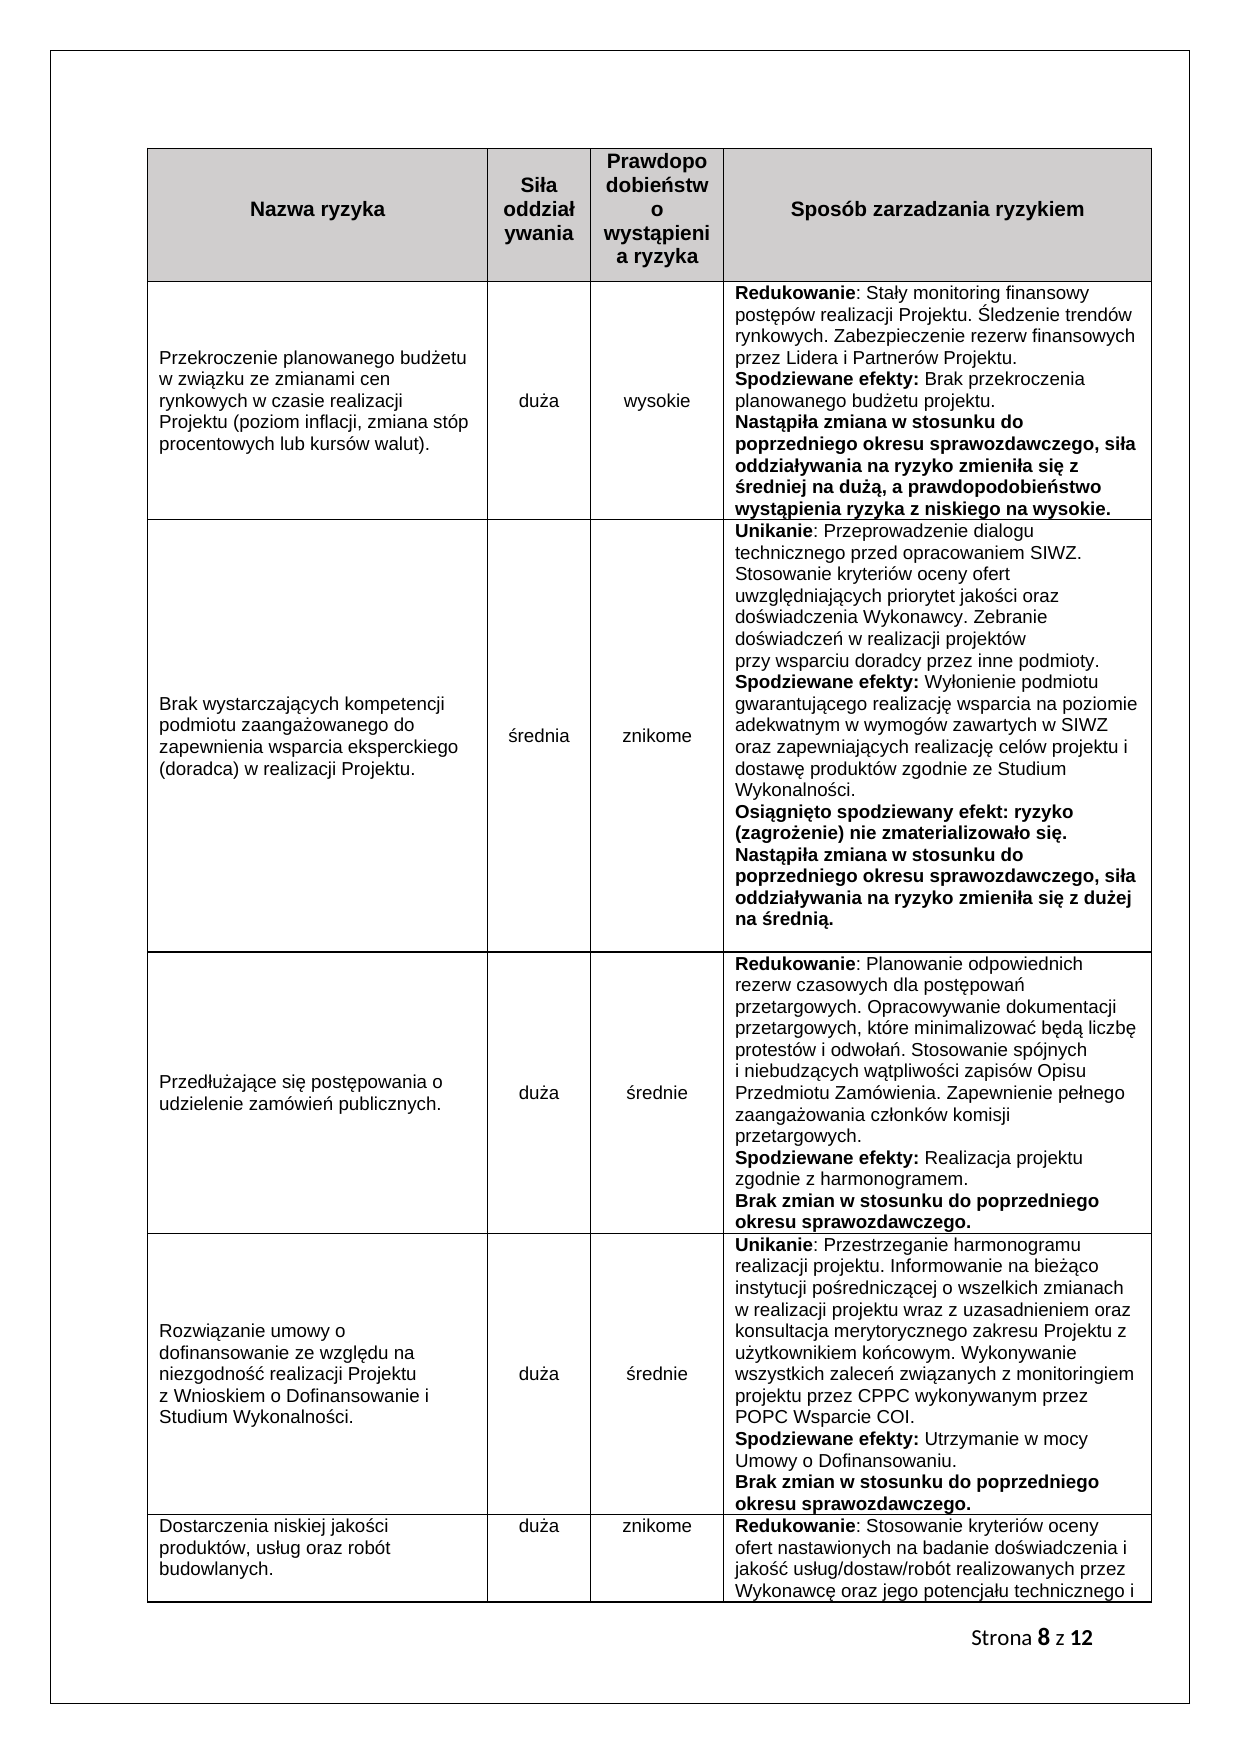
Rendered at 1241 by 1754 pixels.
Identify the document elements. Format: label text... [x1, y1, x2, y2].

table_cell znikome [591, 1515, 723, 1601]
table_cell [724, 1515, 1151, 1601]
table_cell wysokie [591, 282, 723, 519]
table_cell średnie [591, 953, 723, 1233]
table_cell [148, 1515, 487, 1601]
table_header Nazwa ryzyka [148, 149, 487, 281]
table_header Prawdopodobieństwo wystąpienia ryzyka [591, 149, 723, 281]
table_cell duża [488, 1234, 590, 1514]
table_cell Przekroczenie planowanego budżetu w związku ze zmianami cen rynkowych w czasie realizacji Projektu (poziom inflacji, zmiana stóp procentowych lub kursów walut). [148, 282, 487, 519]
table_cell Unikanie: Przestrzeganie harmonogramu realizacji projektu. Informowanie na bieżąco instytucji pośredniczącej o wszelkich zmianach w realizacji projektu wraz z uzasadnieniem oraz konsultacja merytorycznego zakresu Projektu z użytkownikiem końcowym. Wykonywanie wszystkich zaleceń związanych z monitoringiem projektu przez CPPC wykonywanym przez POPC Wsparcie COI. Spodziewane efekty: Utrzymanie w mocy Umowy o Dofinansowaniu. Brak zmian w stosunku do poprzedniego okresu sprawozdawczego. [724, 1234, 1151, 1514]
table_cell Brak wystarczających kompetencji podmiotu zaangażowanego do zapewnienia wsparcia eksperckiego (doradca) w realizacji Projektu. [148, 520, 487, 951]
table_cell Przedłużające się postępowania o udzielenie zamówień publicznych. [148, 953, 487, 1233]
table_header Siła oddziaływania [488, 149, 590, 281]
table_cell duża [488, 282, 590, 519]
table_cell średnia [488, 520, 590, 951]
table_cell Unikanie: Przeprowadzenie dialogu technicznego przed opracowaniem SIWZ. Stosowanie kryteriów oceny ofert uwzględniających priorytet jakości oraz doświadczenia Wykonawcy. Zebranie doświadczeń w realizacji projektów przy wsparciu doradcy przez inne podmioty. Spodziewane efekty: Wyłonienie podmiotu gwarantującego realizację wsparcia na poziomie adekwatnym w wymogów zawartych w SIWZ oraz zapewniających realizację celów projektu i dostawę produktów zgodnie ze Studium Wykonalności. Osiągnięto spodziewany efekt: ryzyko (zagrożenie) nie zmaterializowało się. Nastąpiła zmiana w stosunku do poprzedniego okresu sprawozdawczego, siła oddziaływania na ryzyko zmieniła się z dużej na średnią. [724, 520, 1151, 951]
table_cell Redukowanie: Planowanie odpowiednich rezerw czasowych dla postępowań przetargowych. Opracowywanie dokumentacji przetargowych, które minimalizować będą liczbę protestów i odwołań. Stosowanie spójnych i niebudzących wątpliwości zapisów Opisu Przedmiotu Zamówienia. Zapewnienie pełnego zaangażowania członków komisji przetargowych. Spodziewane efekty: Realizacja projektu zgodnie z harmonogramem. Brak zmian w stosunku do poprzedniego okresu sprawozdawczego. [724, 953, 1151, 1233]
table_cell Rozwiązanie umowy o dofinansowanie ze względu na niezgodność realizacji Projektu z Wnioskiem o Dofinansowanie i Studium Wykonalności. [148, 1234, 487, 1514]
table_cell duża [488, 1515, 590, 1601]
table_cell Redukowanie: Stały monitoring finansowy postępów realizacji Projektu. Śledzenie trendów rynkowych. Zabezpieczenie rezerw finansowych przez Lidera i Partnerów Projektu. Spodziewane efekty: Brak przekroczenia planowanego budżetu projektu. Nastąpiła zmiana w stosunku do poprzedniego okresu sprawozdawczego, siła oddziaływania na ryzyko zmieniła się z średniej na dużą, a prawdopodobieństwo wystąpienia ryzyka z niskiego na wysokie. [724, 282, 1151, 519]
table_header Sposób zarzadzania ryzykiem [724, 149, 1151, 281]
table_cell znikome [591, 520, 723, 951]
table_cell średnie [591, 1234, 723, 1514]
table_cell duża [488, 953, 590, 1233]
